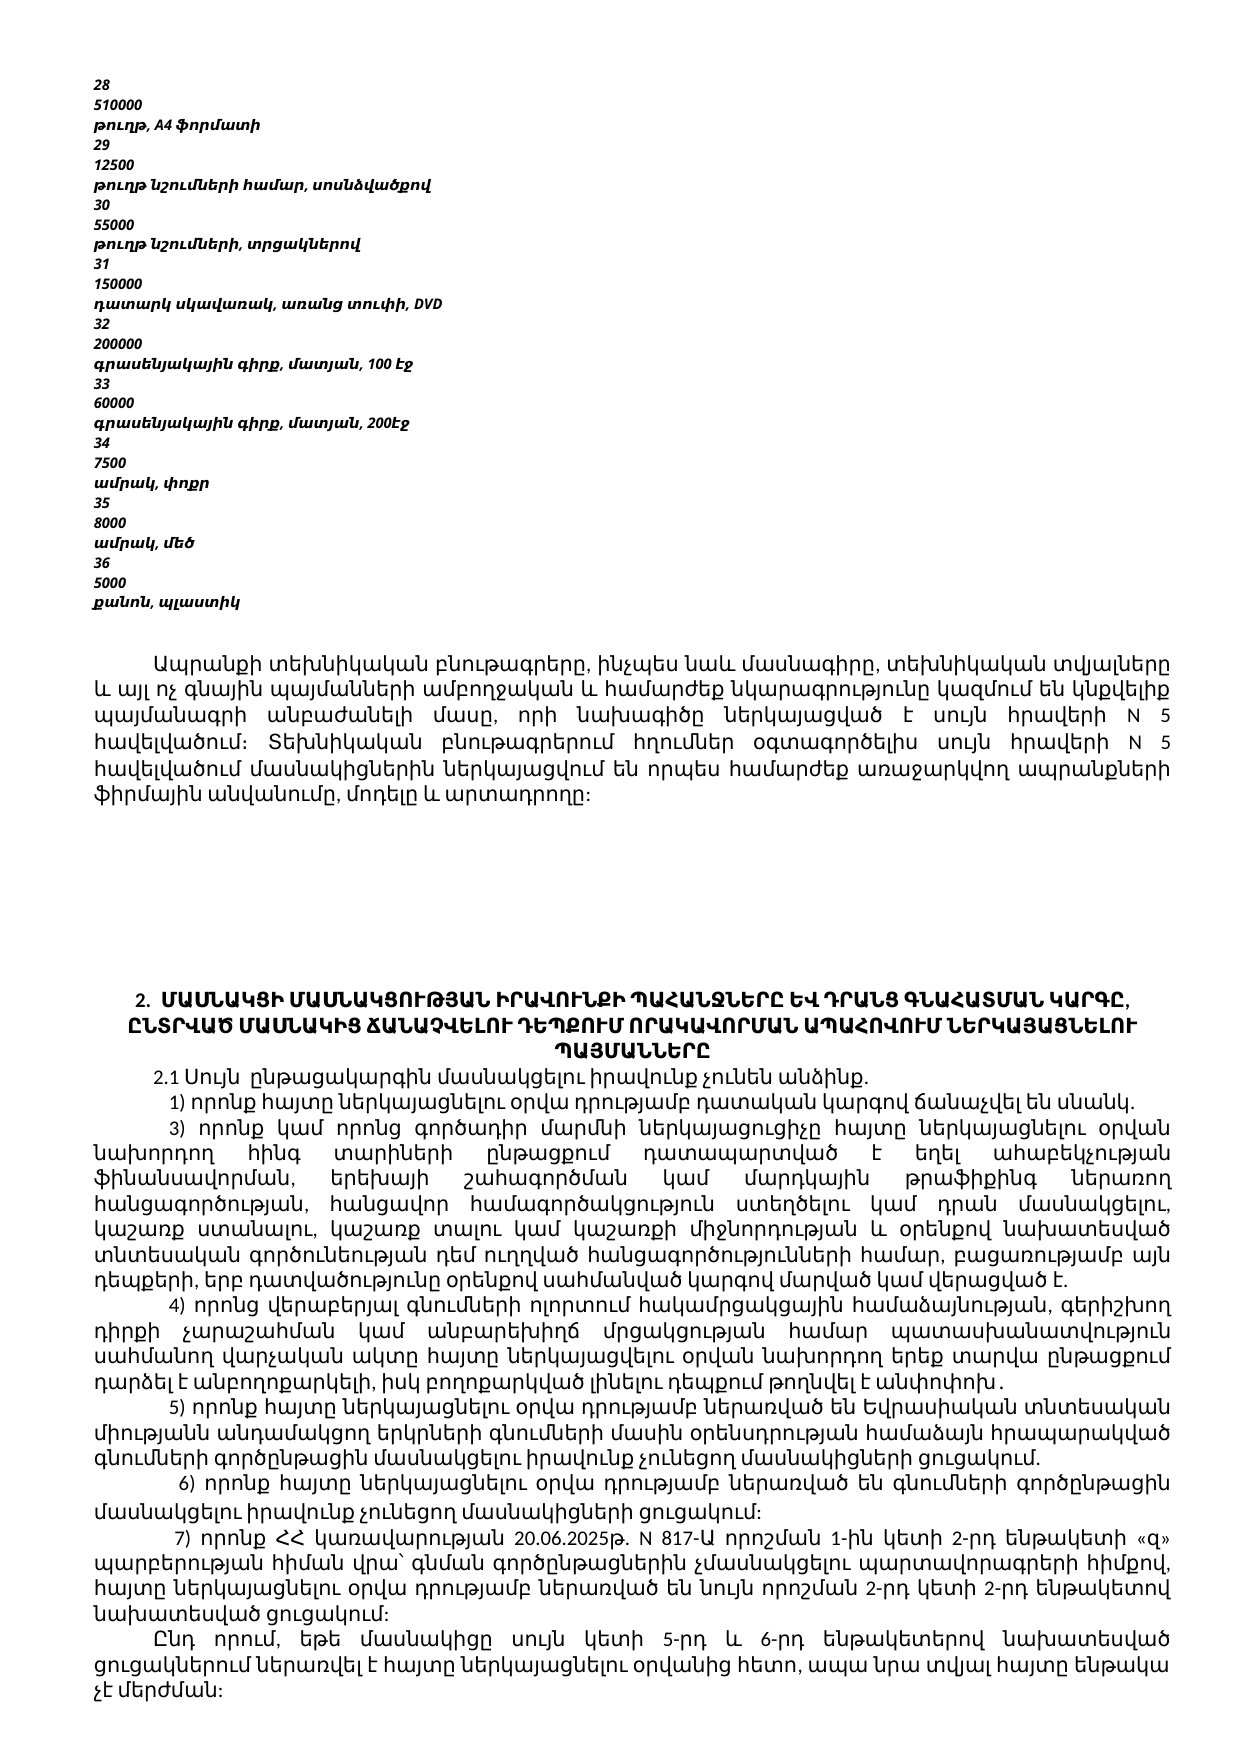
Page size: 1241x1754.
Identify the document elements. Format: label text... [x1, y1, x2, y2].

text 2.1 Սույն ընթացակարգին մասնակցելու իրավունք չունեն անձինք. [94, 1064, 1171, 1089]
text 6) որոնք հայտը ներկայացնելու օրվա դրությամբ ներառված են գնումների գործընթացին մասնակցելու իրավունք չունեցող մասնակիցների ցուցակում: [94, 1471, 1171, 1525]
text 3) որոնք կամ որոնց գործադիր մարմնի ներկայացուցիչը հայտը ներկայացնելու օրվան նախորդող հինգ տարիների ընթացքում դատապարտված է եղել ահաբեկչության ֆինանսավորման, երեխայի շահագործման կամ մարդկային թրաֆիքինգ ներառող հանցագործության, հանցավոր համագործակցություն ստեղծելու կամ դրան մասնակցելու, կաշառք ստանալու, կաշառք տալու կամ կաշառքի միջնորդության և օրենքով նախատեսված տնտեսական գործունեության դեմ ուղղված հանցագործությունների համար, բացառությամբ այն դեպքերի, երբ դատվածությունը օրենքով սահմանված կարգով մարված կամ վերացված է. [94, 1115, 1171, 1293]
text 5) որոնք հայտը ներկայացնելու օրվա դրությամբ ներառված են Եվրասիական տնտեսական միությանն անդամակցող երկրների գնումների մասին օրենսդրության համաձայն հրապարակված գնումների գործընթացին մասնակցելու իրավունք չունեցող մասնակիցների ցուցակում. [94, 1394, 1171, 1471]
text 2. ՄԱՍՆԱԿՑԻ ՄԱՍՆԱԿՑՈՒԹՅԱՆ ԻՐԱՎՈՒՆՔԻ ՊԱՀԱՆՋՆԵՐԸ ԵՎ ԴՐԱՆՑ ԳՆԱՀԱՏՄԱՆ ԿԱՐԳԸ, ԸՆՏՐՎԱԾ ՄԱՍՆԱԿԻՑ ՃԱՆԱՉՎԵԼՈՒ ԴԵՊՔՈՒՄ ՈՐԱԿԱՎՈՐՄԱՆ ԱՊԱՀՈՎՈՒՄ ՆԵՐԿԱՅԱՑՆԵԼՈՒ ՊԱՅՄԱՆՆԵՐԸ [94, 988, 1171, 1064]
text 7) որոնք ՀՀ կառավարության 20.06.2025թ. N 817-Ա որոշման 1-ին կետի 2-րդ ենթակետի «զ» պարբերության հիման վրա՝ գնման գործընթացներին չմասնակցելու պարտավորագրերի հիմքով, հայտը ներկայացնելու օրվա դրությամբ ներառված են նույն որոշման 2-րդ կետի 2-րդ ենթակետով նախատեսված ցուցակում: [94, 1525, 1171, 1626]
text Ապրանքի տեխնիկական բնութագրերը, ինչպես նաև մասնագիրը, տեխնիկական տվյալները և այլ ոչ գնային պայմանների ամբողջական և համարժեք նկարագրությունը կազմում են կնքվելիք պայմանագրի անբաժանելի մասը, որի նախագիծը ներկայացված է սույն հրավերի N 5 հավելվածում։ Տեխնիկական բնութագրերում հղումներ օգտագործելիս սույն հրավերի N 5 հավելվածում մասնակիցներին ներկայացվում են որպես համարժեք առաջարկվող ապրանքների ֆիրմային անվանումը, մոդելը և արտադրողը: [94, 651, 1171, 807]
text 4) որոնց վերաբերյալ գնումների ոլորտում հակամրցակցային համաձայնության, գերիշխող դիրքի չարաշահման կամ անբարեխիղճ մրցակցության համար պատասխանատվություն սահմանող վարչական ակտը հայտը ներկայացվելու օրվան նախորդող երեք տարվա ընթացքում դարձել է անբողոքարկելի, իսկ բողոքարկված լինելու դեպքում թողնվել է անփոփոխ․ [94, 1293, 1171, 1394]
text Ընդ որում, եթե մասնակիցը սույն կետի 5-րդ և 6-րդ ենթակետերով նախատեսված ցուցակներում ներառվել է հայտը ներկայացնելու օրվանից հետո, ապա նրա տվյալ հայտը ենթակա չէ մերժման: [94, 1626, 1171, 1703]
text 1) որոնք հայտը ներկայացնելու օրվա դրությամբ դատական կարգով ճանաչվել են սնանկ. [94, 1089, 1171, 1115]
